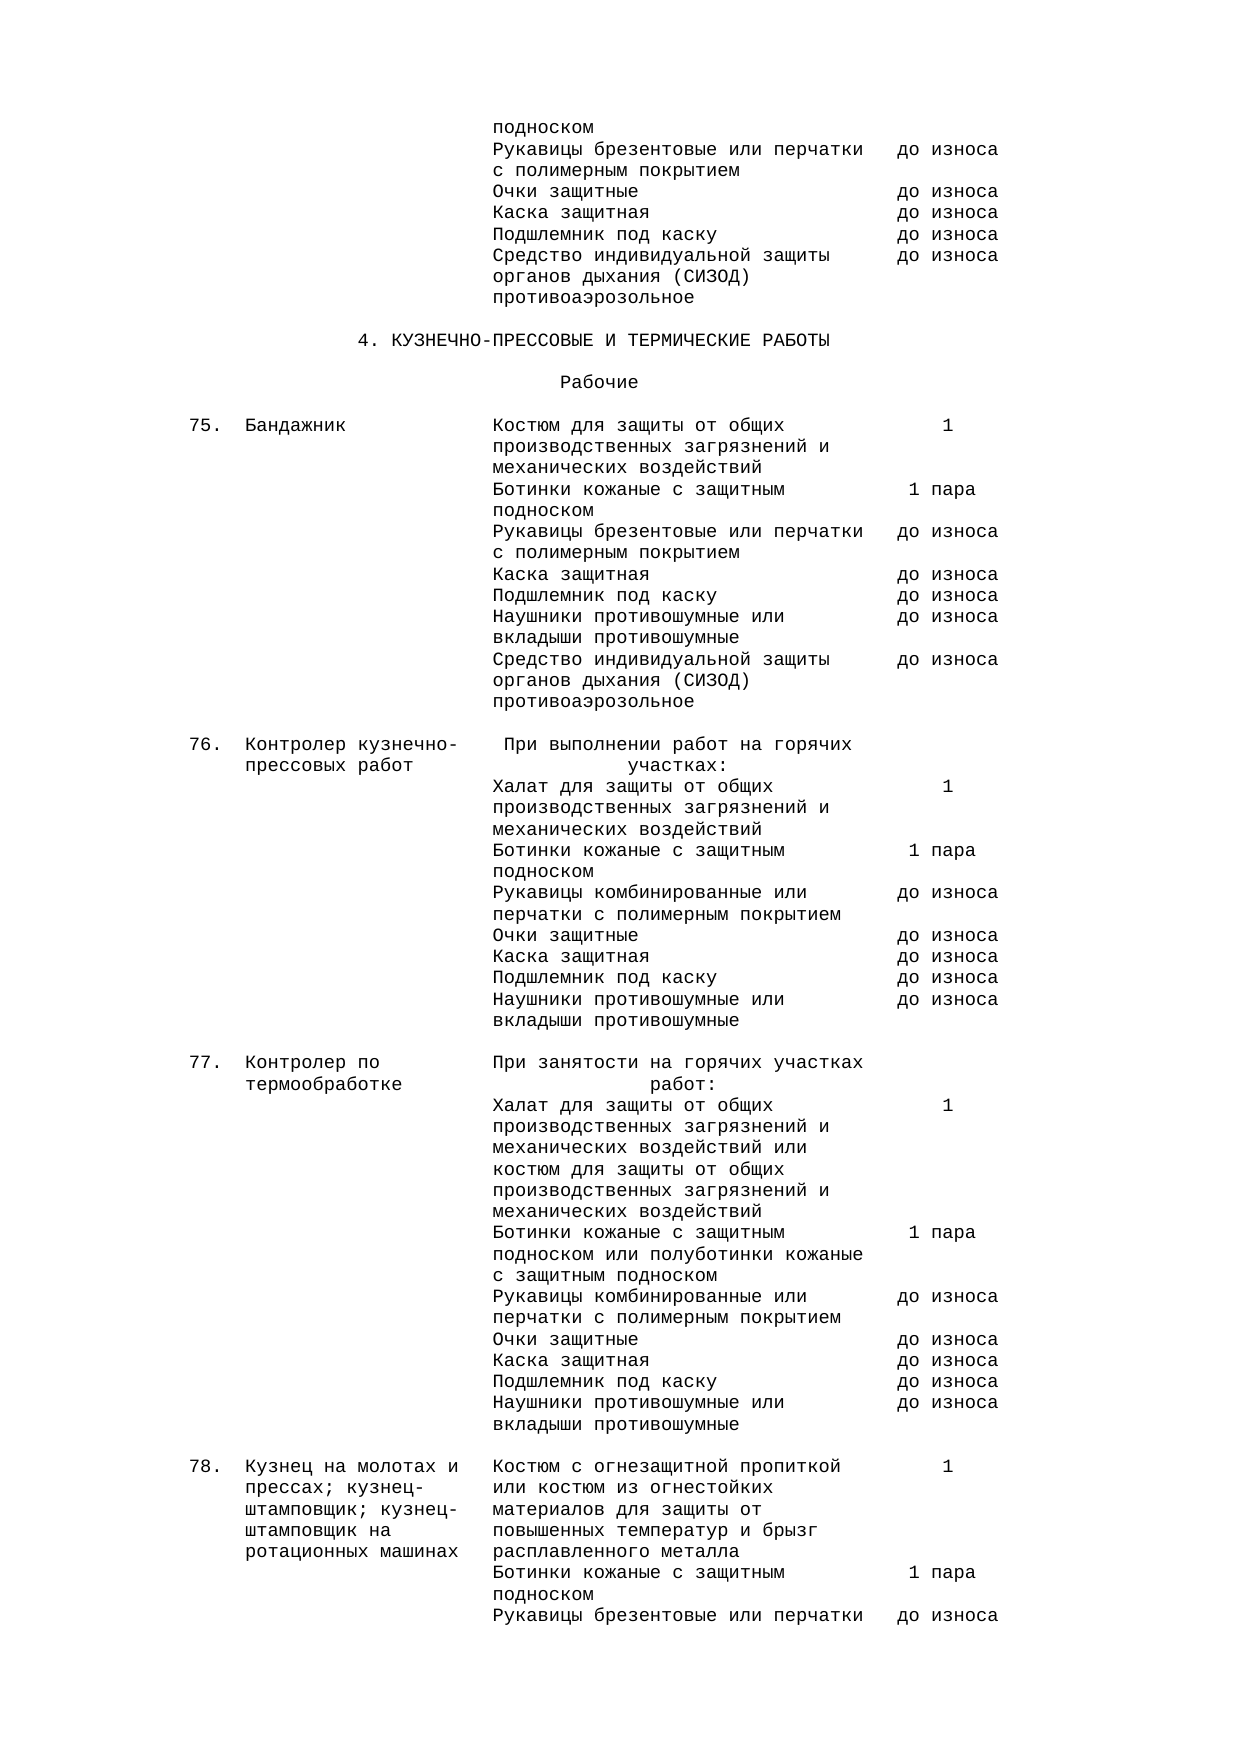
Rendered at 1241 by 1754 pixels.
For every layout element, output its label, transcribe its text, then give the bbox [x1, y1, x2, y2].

text Подшлемник под каску до износа [177, 586, 1152, 607]
text 77. Контролер по При занятости на горячих участках [177, 1053, 1152, 1074]
text Рабочие [177, 373, 1152, 394]
text Ботинки кожаные с защитным 1 пара [177, 1223, 1152, 1244]
text подноском [177, 1584, 1152, 1606]
text Наушники противошумные или до износа [177, 1393, 1152, 1414]
text термообработке работ: [177, 1074, 1152, 1096]
text Ботинки кожаные с защитным 1 пара [177, 841, 1152, 862]
text Рукавицы брезентовые или перчатки до износа [177, 139, 1152, 161]
text Рукавицы брезентовые или перчатки до износа [177, 1606, 1152, 1627]
text механических воздействий [177, 458, 1152, 479]
text Средство индивидуальной защиты до износа [177, 246, 1152, 267]
text прессовых работ участках: [177, 756, 1152, 777]
text перчатки с полимерным покрытием [177, 904, 1152, 926]
text Каска защитная до износа [177, 203, 1152, 224]
text Очки защитные до износа [177, 1329, 1152, 1351]
text органов дыхания (СИЗОД) [177, 267, 1152, 288]
text Средство индивидуальной защиты до износа [177, 649, 1152, 671]
text костюм для защиты от общих [177, 1159, 1152, 1181]
text Рукавицы брезентовые или перчатки до износа [177, 522, 1152, 543]
text Наушники противошумные или до износа [177, 989, 1152, 1011]
text с полимерным покрытием [177, 161, 1152, 182]
text 76. Контролер кузнечно- При выполнении работ на горячих [177, 734, 1152, 756]
text Каска защитная до износа [177, 947, 1152, 968]
text с защитным подноском [177, 1266, 1152, 1287]
text механических воздействий [177, 1202, 1152, 1223]
text Рукавицы комбинированные или до износа [177, 883, 1152, 904]
text штамповщик; кузнец- материалов для защиты от [177, 1499, 1152, 1521]
text вкладыши противошумные [177, 1011, 1152, 1032]
text Рукавицы комбинированные или до износа [177, 1287, 1152, 1308]
text 4. КУЗНЕЧНО-ПРЕССОВЫЕ И ТЕРМИЧЕСКИЕ РАБОТЫ [177, 331, 1152, 352]
text подноском [177, 118, 1152, 139]
text Очки защитные до износа [177, 182, 1152, 203]
text вкладыши противошумные [177, 628, 1152, 649]
text Халат для защиты от общих 1 [177, 777, 1152, 798]
text Очки защитные до износа [177, 926, 1152, 947]
text Каска защитная до износа [177, 564, 1152, 586]
text Подшлемник под каску до износа [177, 1372, 1152, 1393]
text противоаэрозольное [177, 692, 1152, 713]
text противоаэрозольное [177, 288, 1152, 309]
text производственных загрязнений и [177, 1181, 1152, 1202]
text Ботинки кожаные с защитным 1 пара [177, 1563, 1152, 1584]
text подноском [177, 862, 1152, 883]
text Наушники противошумные или до износа [177, 607, 1152, 628]
text Каска защитная до износа [177, 1351, 1152, 1372]
text подноском или полуботинки кожаные [177, 1244, 1152, 1266]
text механических воздействий или [177, 1138, 1152, 1159]
text 75. Бандажник Костюм для защиты от общих 1 [177, 416, 1152, 437]
text органов дыхания (СИЗОД) [177, 671, 1152, 692]
text ротационных машинах расплавленного металла [177, 1542, 1152, 1563]
text с полимерным покрытием [177, 543, 1152, 564]
text производственных загрязнений и [177, 1117, 1152, 1138]
text Подшлемник под каску до износа [177, 968, 1152, 989]
text перчатки с полимерным покрытием [177, 1308, 1152, 1329]
text Подшлемник под каску до износа [177, 224, 1152, 246]
text производственных загрязнений и [177, 798, 1152, 819]
text прессах; кузнец- или костюм из огнестойких [177, 1478, 1152, 1499]
text Ботинки кожаные с защитным 1 пара [177, 479, 1152, 501]
text производственных загрязнений и [177, 437, 1152, 458]
text подноском [177, 501, 1152, 522]
text механических воздействий [177, 819, 1152, 841]
text вкладыши противошумные [177, 1414, 1152, 1436]
text Халат для защиты от общих 1 [177, 1096, 1152, 1117]
text штамповщик на повышенных температур и брызг [177, 1521, 1152, 1542]
text 78. Кузнец на молотах и Костюм с огнезащитной пропиткой 1 [177, 1457, 1152, 1478]
